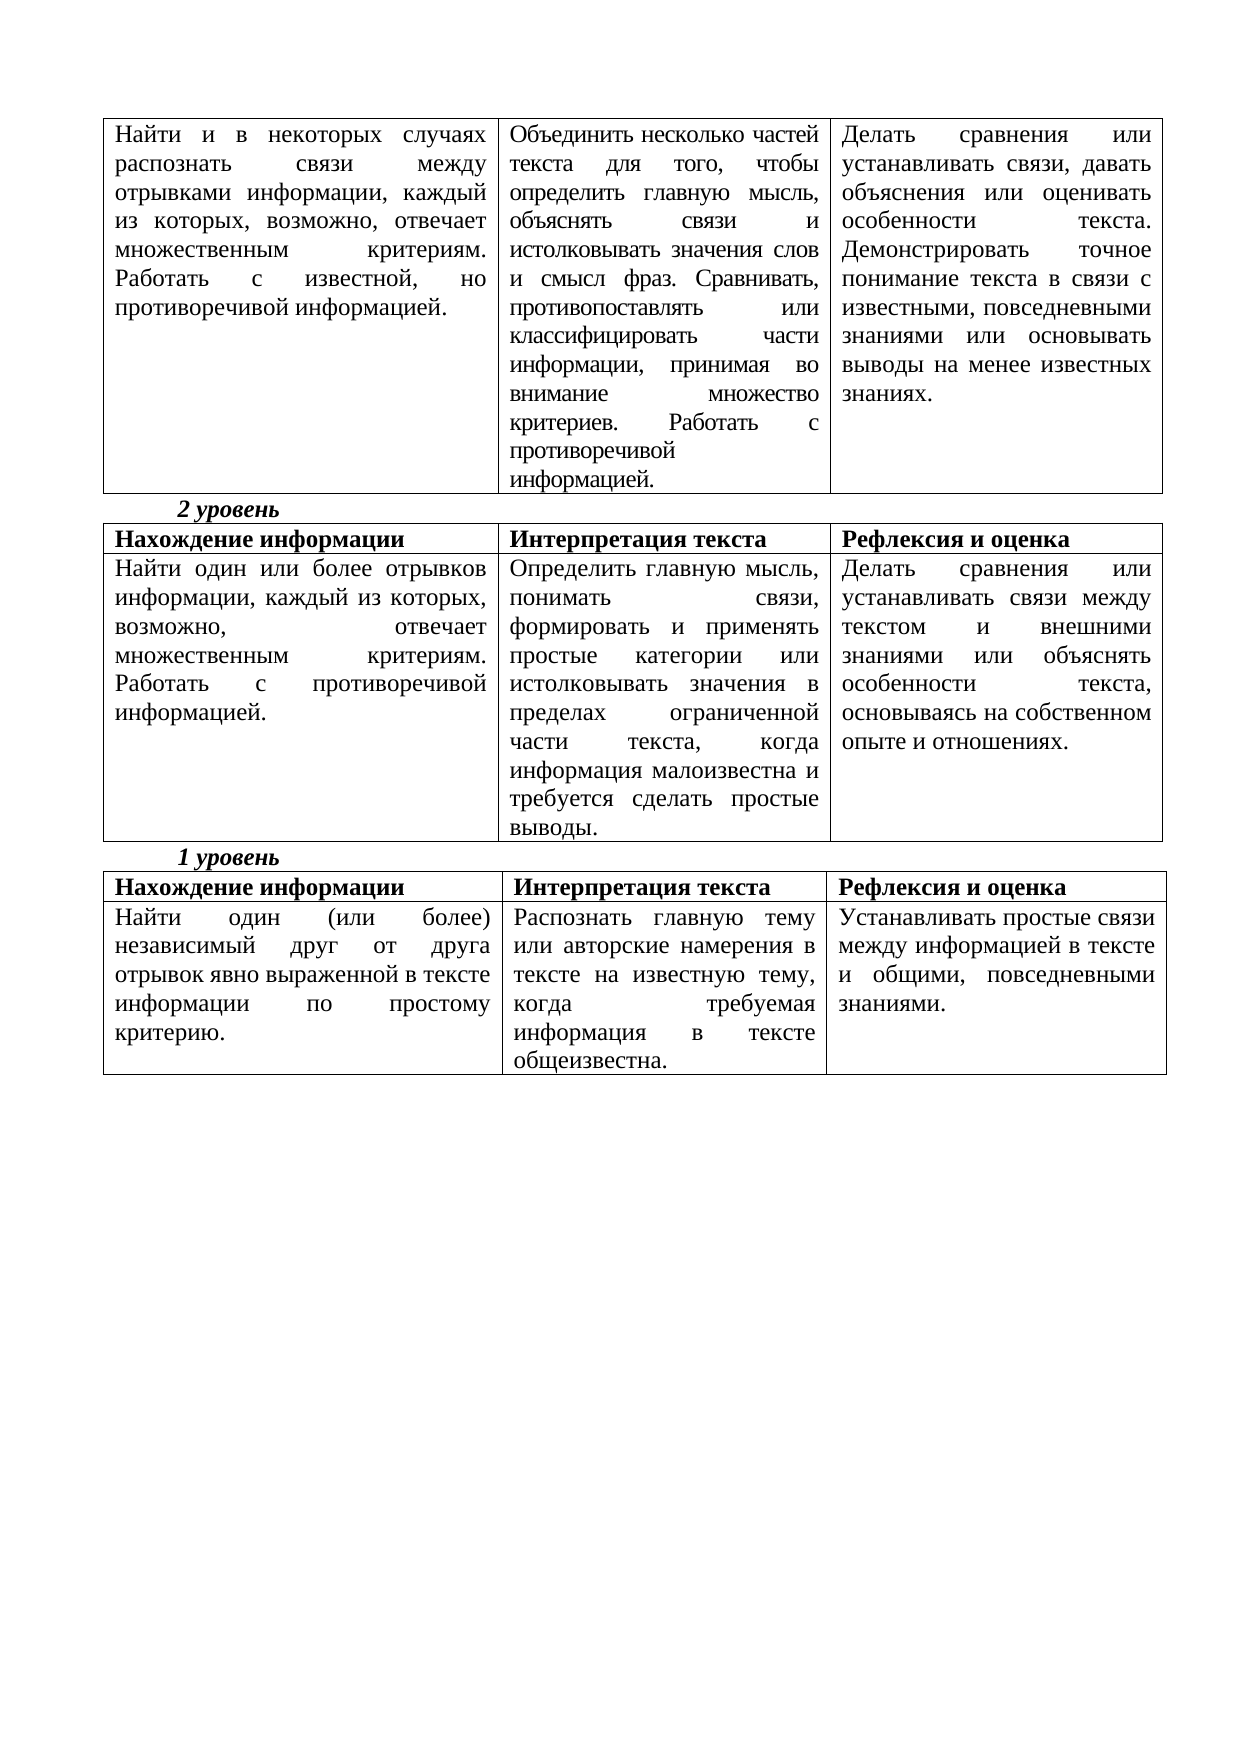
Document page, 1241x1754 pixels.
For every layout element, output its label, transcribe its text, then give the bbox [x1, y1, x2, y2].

table_header Интерпретация текста [503, 872, 826, 901]
table_header Нахождение информации [104, 524, 498, 552]
table_cell Найти и в некоторых случаях распознать связи между отрывками информации, каждый из которых, возможно, отвечает множественным критериям. Работать с известной, но противоречивой информацией. [104, 119, 498, 493]
table_header Нахождение информации [104, 872, 502, 901]
text 1 уровень [177, 842, 1152, 871]
table_cell Найти один (или более) независимый друг от друга отрывок явно выраженной в тексте информации по простому критерию. [104, 902, 502, 1074]
table_cell Делать сравнения или устанавливать связи между текстом и внешними знаниями или объяснять особенности текста, основываясь на собственном опыте и отношениях. [831, 554, 1162, 841]
table_header Интерпретация текста [499, 524, 830, 552]
table_header Рефлексия и оценка [827, 872, 1166, 901]
table_header Рефлексия и оценка [831, 524, 1162, 552]
table_cell Распознать главную тему или авторские намерения в тексте на известную тему, когда требуемая информация в тексте общеизвестна. [503, 902, 826, 1074]
text 2 уровень [177, 494, 1152, 523]
table_cell Объединить несколько частей текста для того, чтобы определить главную мысль, объяснять связи и истолковывать значения слов и смысл фраз. Сравнивать, противопоставлять или классифицировать части информации, принимая во внимание множество критериев. Работать с противоречивой информацией. [499, 119, 830, 493]
table_cell Устанавливать простые связи между информацией в тексте и общими, повседневными знаниями. [827, 902, 1166, 1074]
table_cell Определить главную мысль, понимать связи, формировать и применять простые категории или истолковывать значения в пределах ограниченной части текста, когда информация малоизвестна и требуется сделать простые выводы. [499, 554, 830, 841]
table_cell Делать сравнения или устанавливать связи, давать объяснения или оценивать особенности текста. Демонстрировать точное понимание текста в связи с известными, повседневными знаниями или основывать выводы на менее известных знаниях. [831, 119, 1162, 493]
table_cell Найти один или более отрывков информации, каждый из которых, возможно, отвечает множественным критериям. Работать с противоречивой информацией. [104, 554, 498, 841]
